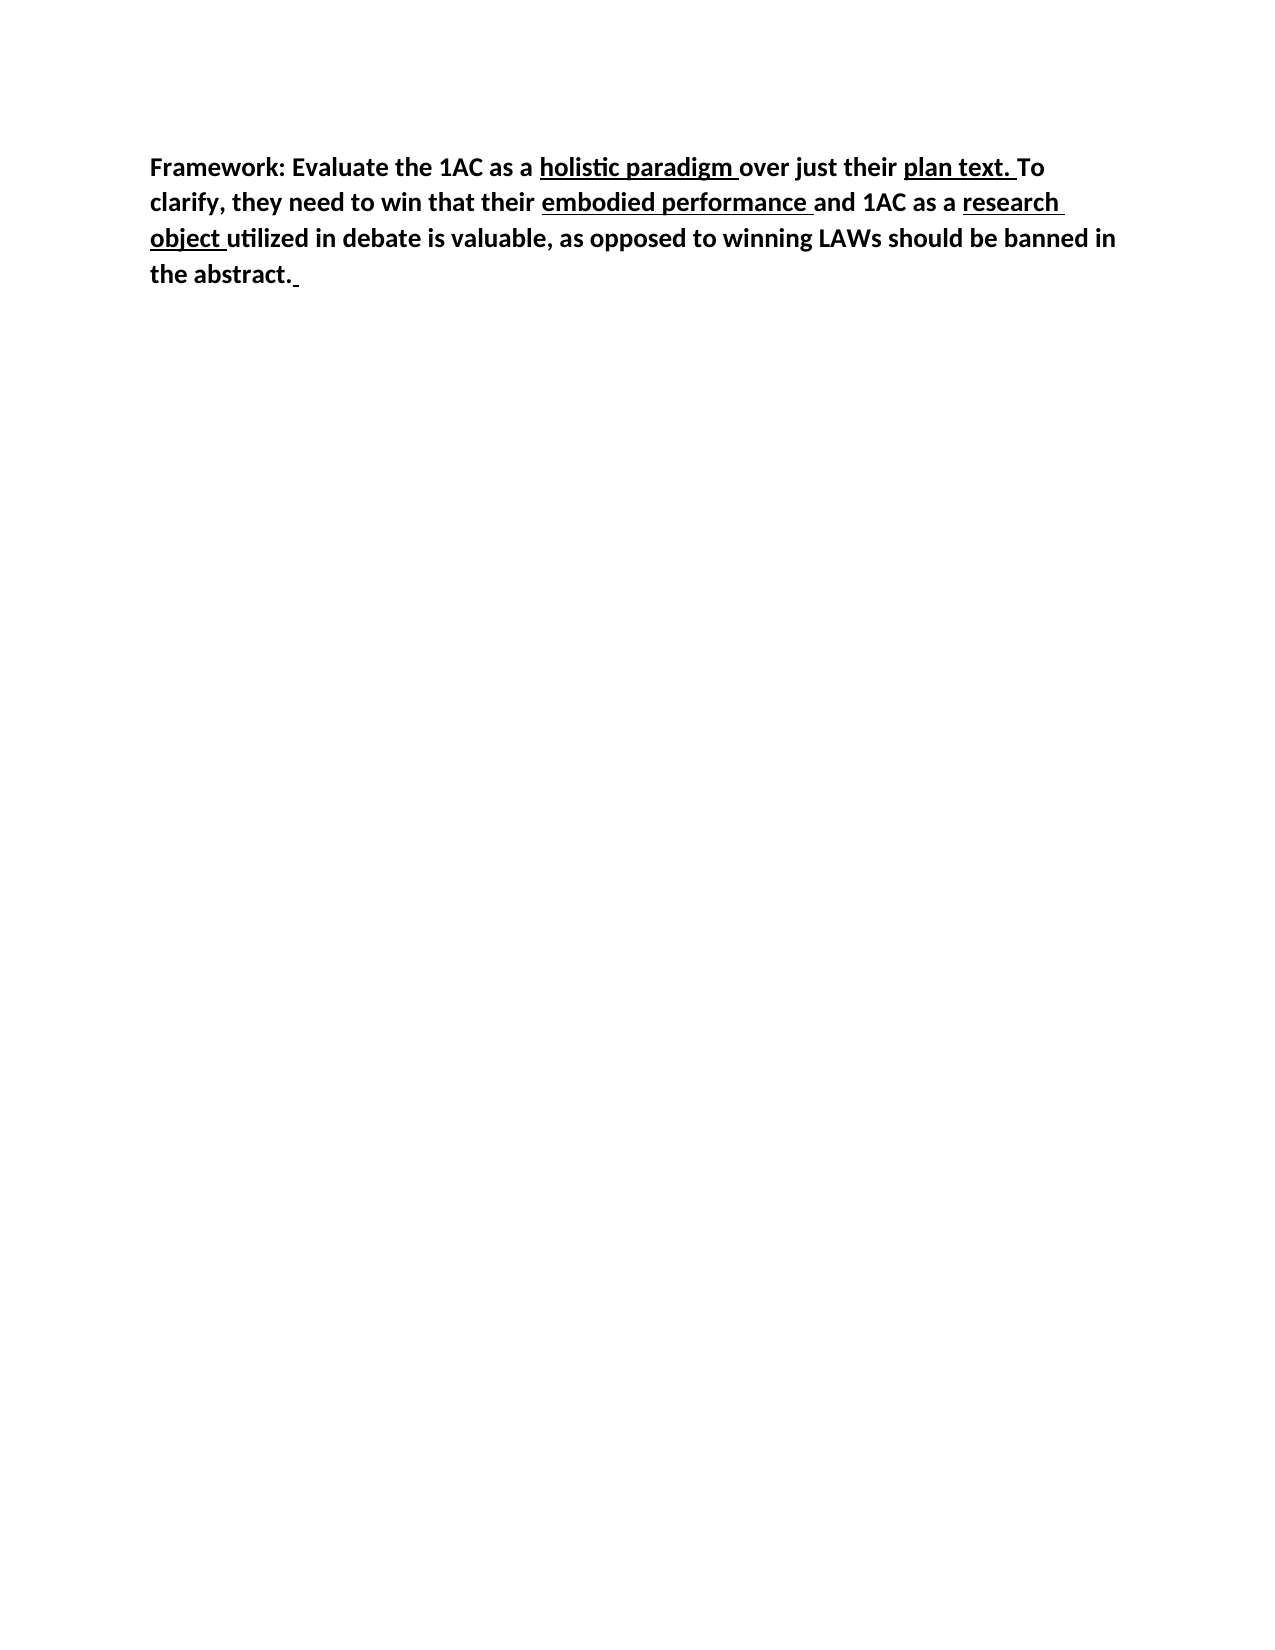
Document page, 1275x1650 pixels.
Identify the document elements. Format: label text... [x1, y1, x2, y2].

subtitle Framework: Evaluate the 1AC as a holistic paradigm over just their plan text. To clarify, they need to win that their embodied performance and 1AC as a research object utilized in debate is valuable, as opposed to winning LAWs should be banned in the abstract. [150, 150, 1125, 290]
